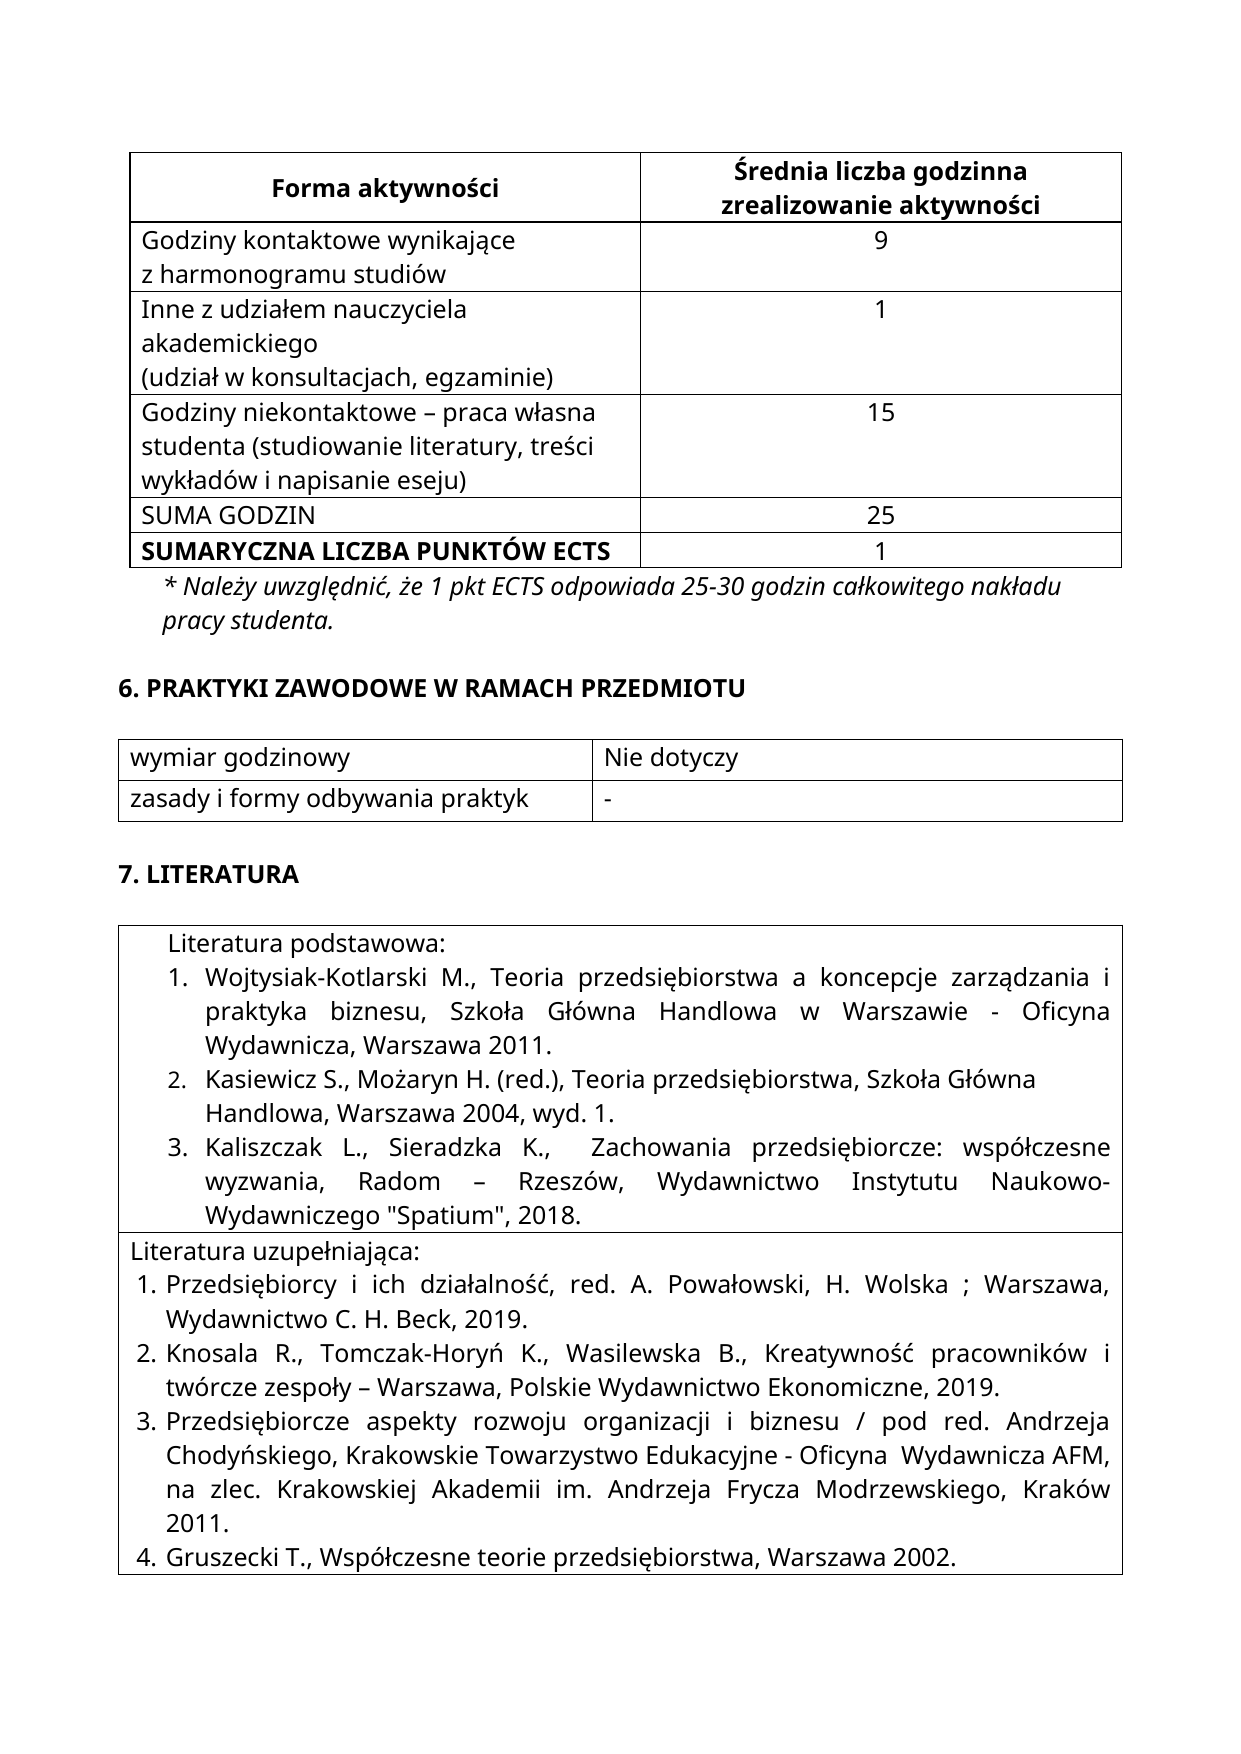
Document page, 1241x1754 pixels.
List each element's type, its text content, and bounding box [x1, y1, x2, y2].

table_header Nie dotyczy [593, 740, 1122, 780]
table_cell 1 [641, 292, 1121, 394]
text 7. LITERATURA [118, 856, 1122, 890]
table_cell Godziny kontaktowe wynikające z harmonogramu studiów [131, 223, 640, 291]
text 6. PRAKTYKI ZAWODOWE W RAMACH PRZEDMIOTU [118, 670, 1122, 704]
table_cell 25 [641, 498, 1121, 532]
table_cell 15 [641, 395, 1121, 497]
table_header wymiar godzinowy [119, 740, 592, 780]
table_header Forma aktywności [131, 153, 640, 221]
table_cell zasady i formy odbywania praktyk [119, 781, 592, 821]
table_header Literatura podstawowa: Wojtysiak-Kotlarski M., Teoria przedsiębiorstwa a koncepcje zarządzania i praktyka biznesu, Szkoła Główna Handlowa w Warszawie - Oficyna Wydawnicza, Warszawa 2011. Kasiewicz S., Możaryn H. (red.), Teoria przedsiębiorstwa, Szkoła Główna Handlowa, Warszawa 2004, wyd. 1. Kaliszczak L., Sieradzka K., Zachowania przedsiębiorcze: współczesne wyzwania, Radom – Rzeszów, Wydawnictwo Instytutu Naukowo-Wydawniczego "Spatium", 2018. [119, 926, 1122, 1232]
table_cell SUMARYCZNA LICZBA PUNKTÓW ECTS [131, 533, 640, 567]
table_header Średnia liczba godzinna zrealizowanie aktywności [641, 153, 1121, 221]
table_cell 9 [641, 223, 1121, 291]
table_cell Godziny niekontaktowe – praca własna studenta (studiowanie literatury, treści wykładów i napisanie eseju) [131, 395, 640, 497]
table_cell Literatura uzupełniająca: Przedsiębiorcy i ich działalność, red. A. Powałowski, H. Wolska ; Warszawa, Wydawnictwo C. H. Beck, 2019. Knosala R., Tomczak-Horyń K., Wasilewska B., Kreatywność pracowników i twórcze zespoły – Warszawa, Polskie Wydawnictwo Ekonomiczne, 2019. Przedsiębiorcze aspekty rozwoju organizacji i biznesu / pod red. Andrzeja Chodyńskiego, Krakowskie Towarzystwo Edukacyjne - Oficyna Wydawnicza AFM, na zlec. Krakowskiej Akademii im. Andrzeja Frycza Modrzewskiego, Kraków 2011. Gruszecki T., Współczesne teorie przedsiębiorstwa, Warszawa 2002. [119, 1233, 1122, 1574]
table_cell 1 [641, 533, 1121, 567]
table_cell - [593, 781, 1122, 821]
table_cell Inne z udziałem nauczyciela akademickiego (udział w konsultacjach, egzaminie) [131, 292, 640, 394]
table_cell SUMA GODZIN [131, 498, 640, 532]
text * Należy uwzględnić, że 1 pkt ECTS odpowiada 25-30 godzin całkowitego nakładu pracy studenta. [162, 568, 1122, 636]
